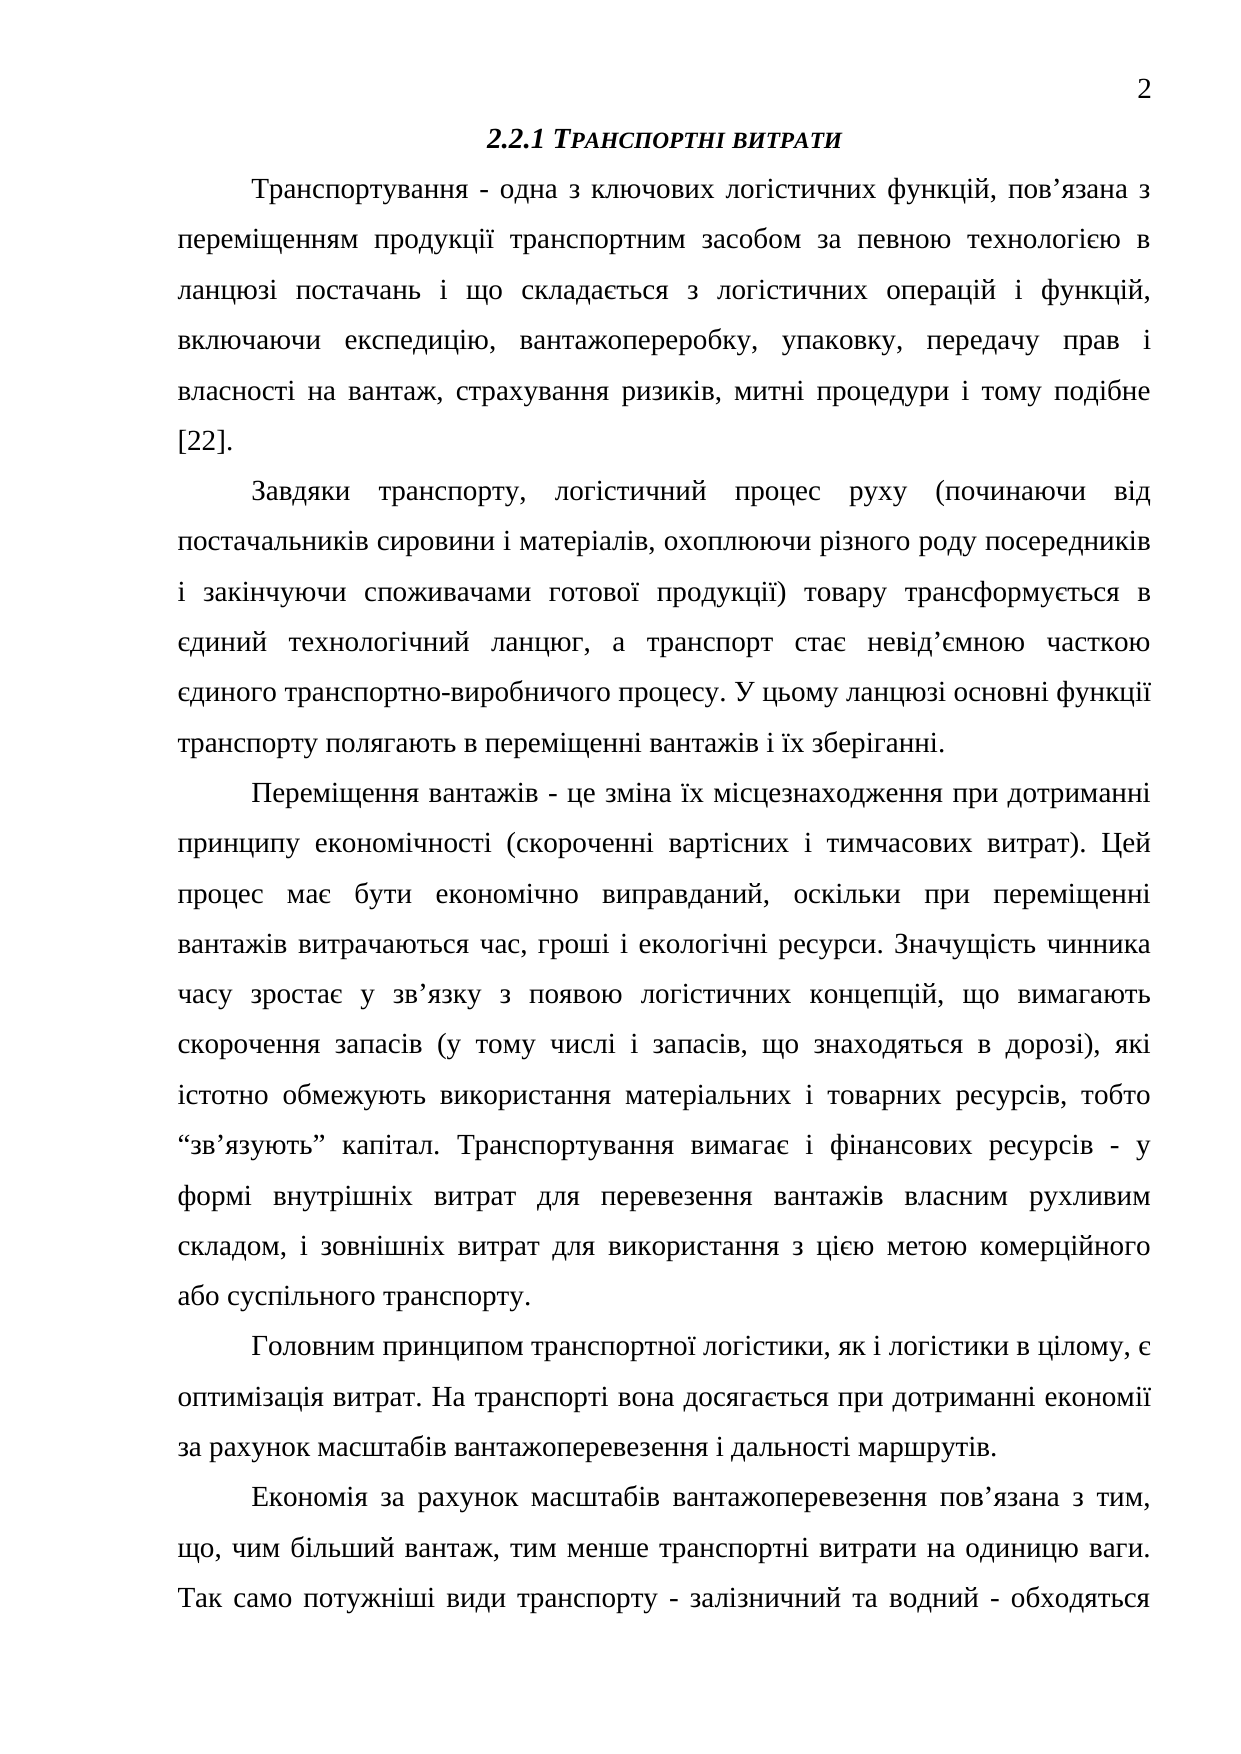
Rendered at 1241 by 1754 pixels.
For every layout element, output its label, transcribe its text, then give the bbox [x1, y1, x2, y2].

text Головним принципом транспортної логістики, як і логістики в цілому, є оптимізація витрат. На транспорті вона досягається при дотриманні економії за рахунок масштабів вантажоперевезення і дальності маршрутів. [177, 1328, 1152, 1463]
text Переміщення вантажів - це зміна їх місцезнаходження при дотриманні принципу економічності (скороченні вартісних і тимчасових витрат). Цей процес має бути економічно виправданий, оскільки при переміщенні вантажів витрачаються час, гроші і екологічні ресурси. Значущість чинника часу зростає у зв’язку з появою логістичних концепцій, що вимагають скорочення запасів (у тому числі і запасів, що знаходяться в дорозі), які істотно обмежують використання матеріальних і товарних ресурсів, тобто “зв’язують” капітал. Транспортування вимагає і фінансових ресурсів - у формі внутрішніх витрат для перевезення вантажів власним рухливим складом, і зовнішніх витрат для використання з цією метою комерційного або суспільного транспорту. [177, 775, 1152, 1312]
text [177, 1479, 1152, 1614]
text Завдяки транспорту, логістичний процес руху (починаючи від постачальників сировини і матеріалів, охоплюючи різного роду посередників і закінчуючи споживачами готової продукції) товару трансформується в єдиний технологічний ланцюг, а транспорт стає невід’ємною часткою єдиного транспортно-виробничого процесу. У цьому ланцюзі основні функції транспорту полягають в переміщенні вантажів і їх зберіганні. [177, 473, 1152, 758]
text Транспортування - одна з ключових логістичних функцій, пов’язана з переміщенням продукції транспортним засобом за певною технологією в ланцюзі постачань і що складається з логістичних операцій і функцій, включаючи експедицію, вантажопереробку, упаковку, передачу прав і власності на вантаж, страхування ризиків, митні процедури і тому подібне [22]. [177, 171, 1152, 456]
subtitle 2.2.1 Транспортні витрати [177, 121, 1152, 154]
